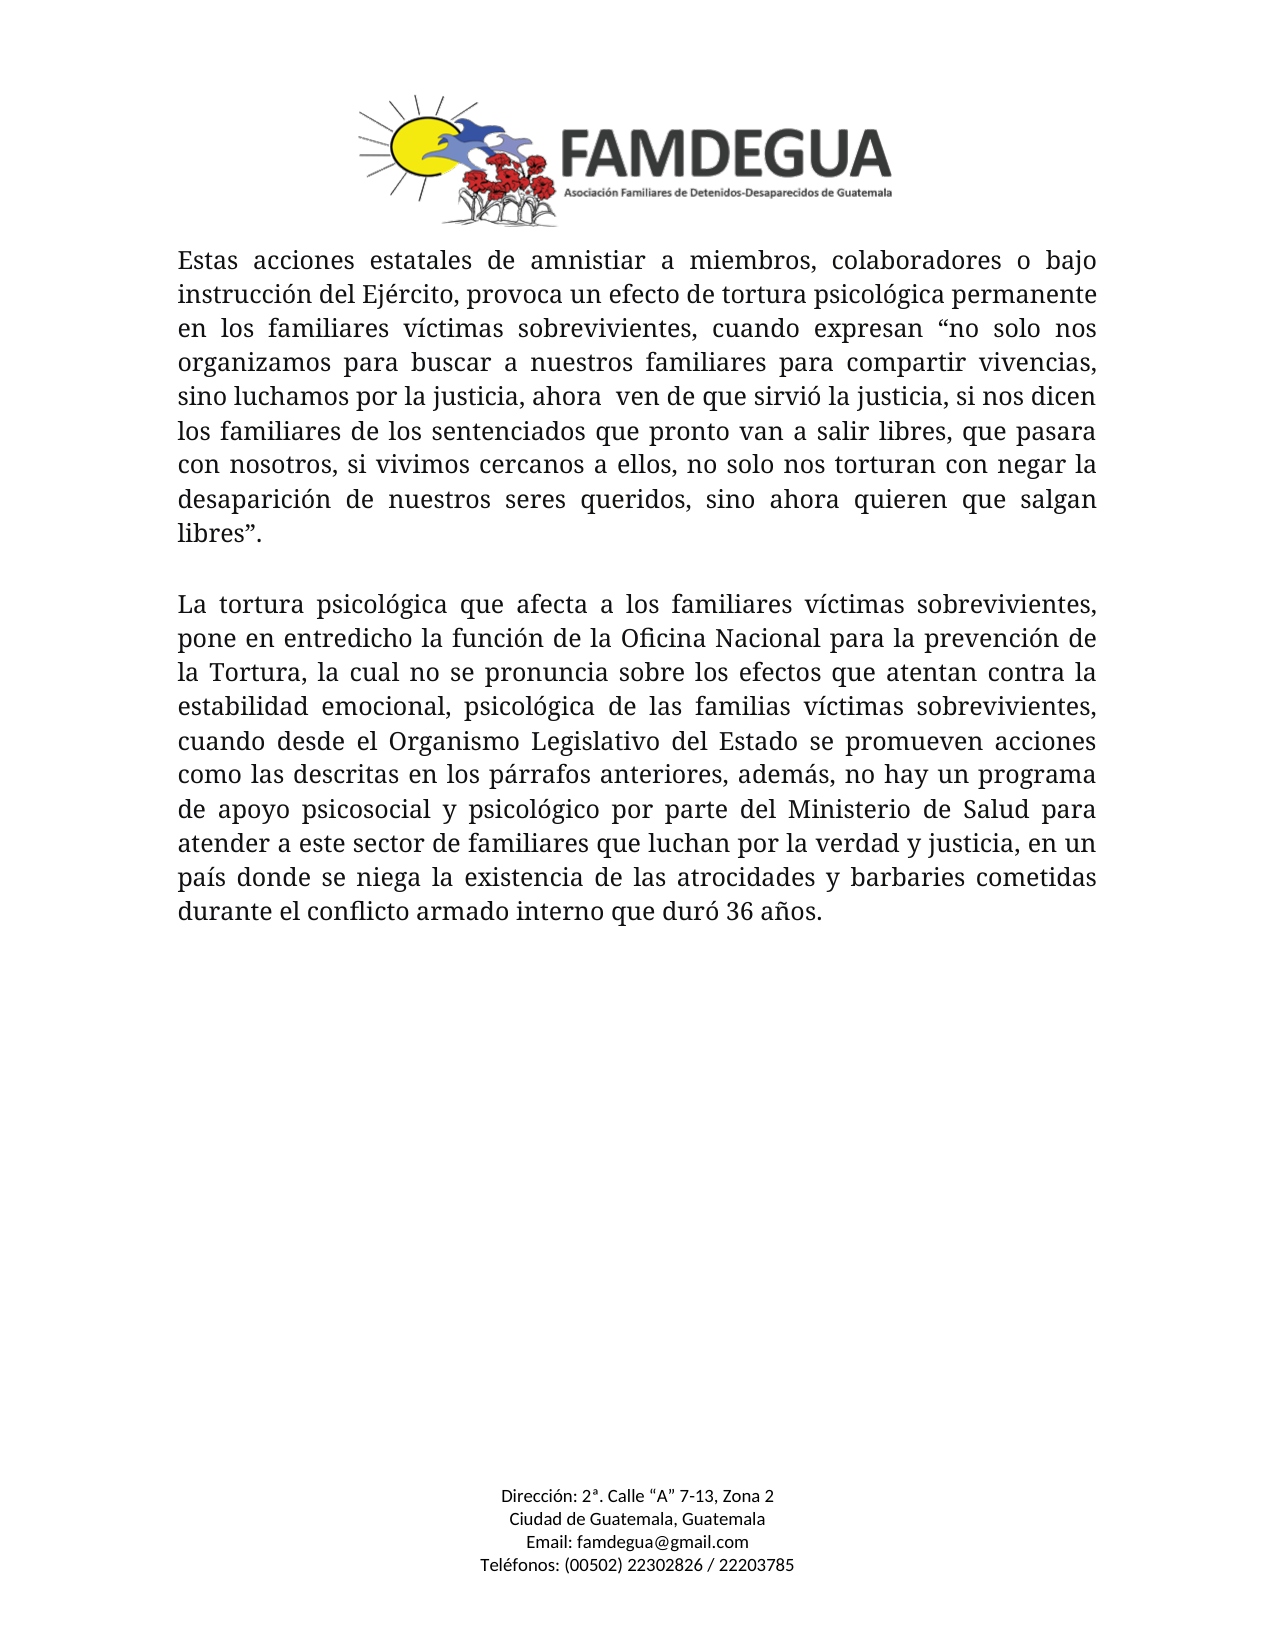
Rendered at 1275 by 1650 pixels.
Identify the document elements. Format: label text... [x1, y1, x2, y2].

picture [340, 73, 935, 243]
text Estas acciones estatales de amnistiar a miembros, colaboradores o bajo instrucción del Ejército, provoca un efecto de tortura psicológica permanente en los familiares víctimas sobrevivientes, cuando expresan “no solo nos organizamos para buscar a nuestros familiares para compartir vivencias, sino luchamos por la justicia, ahora ven de que sirvió la justicia, si nos dicen los familiares de los sentenciados que pronto van a salir libres, que pasara con nosotros, si vivimos cercanos a ellos, no solo nos torturan con negar la desaparición de nuestros seres queridos, sino ahora quieren que salgan libres”. [177, 243, 1098, 549]
text La tortura psicológica que afecta a los familiares víctimas sobrevivientes, pone en entredicho la función de la Oficina Nacional para la prevención de la Tortura, la cual no se pronuncia sobre los efectos que atentan contra la estabilidad emocional, psicológica de las familias víctimas sobrevivientes, cuando desde el Organismo Legislativo del Estado se promueven acciones como las descritas en los párrafos anteriores, además, no hay un programa de apoyo psicosocial y psicológico por parte del Ministerio de Salud para atender a este sector de familiares que luchan por la verdad y justicia, en un país donde se niega la existencia de las atrocidades y barbaries cometidas durante el conflicto armado interno que duró 36 años. [177, 587, 1098, 927]
